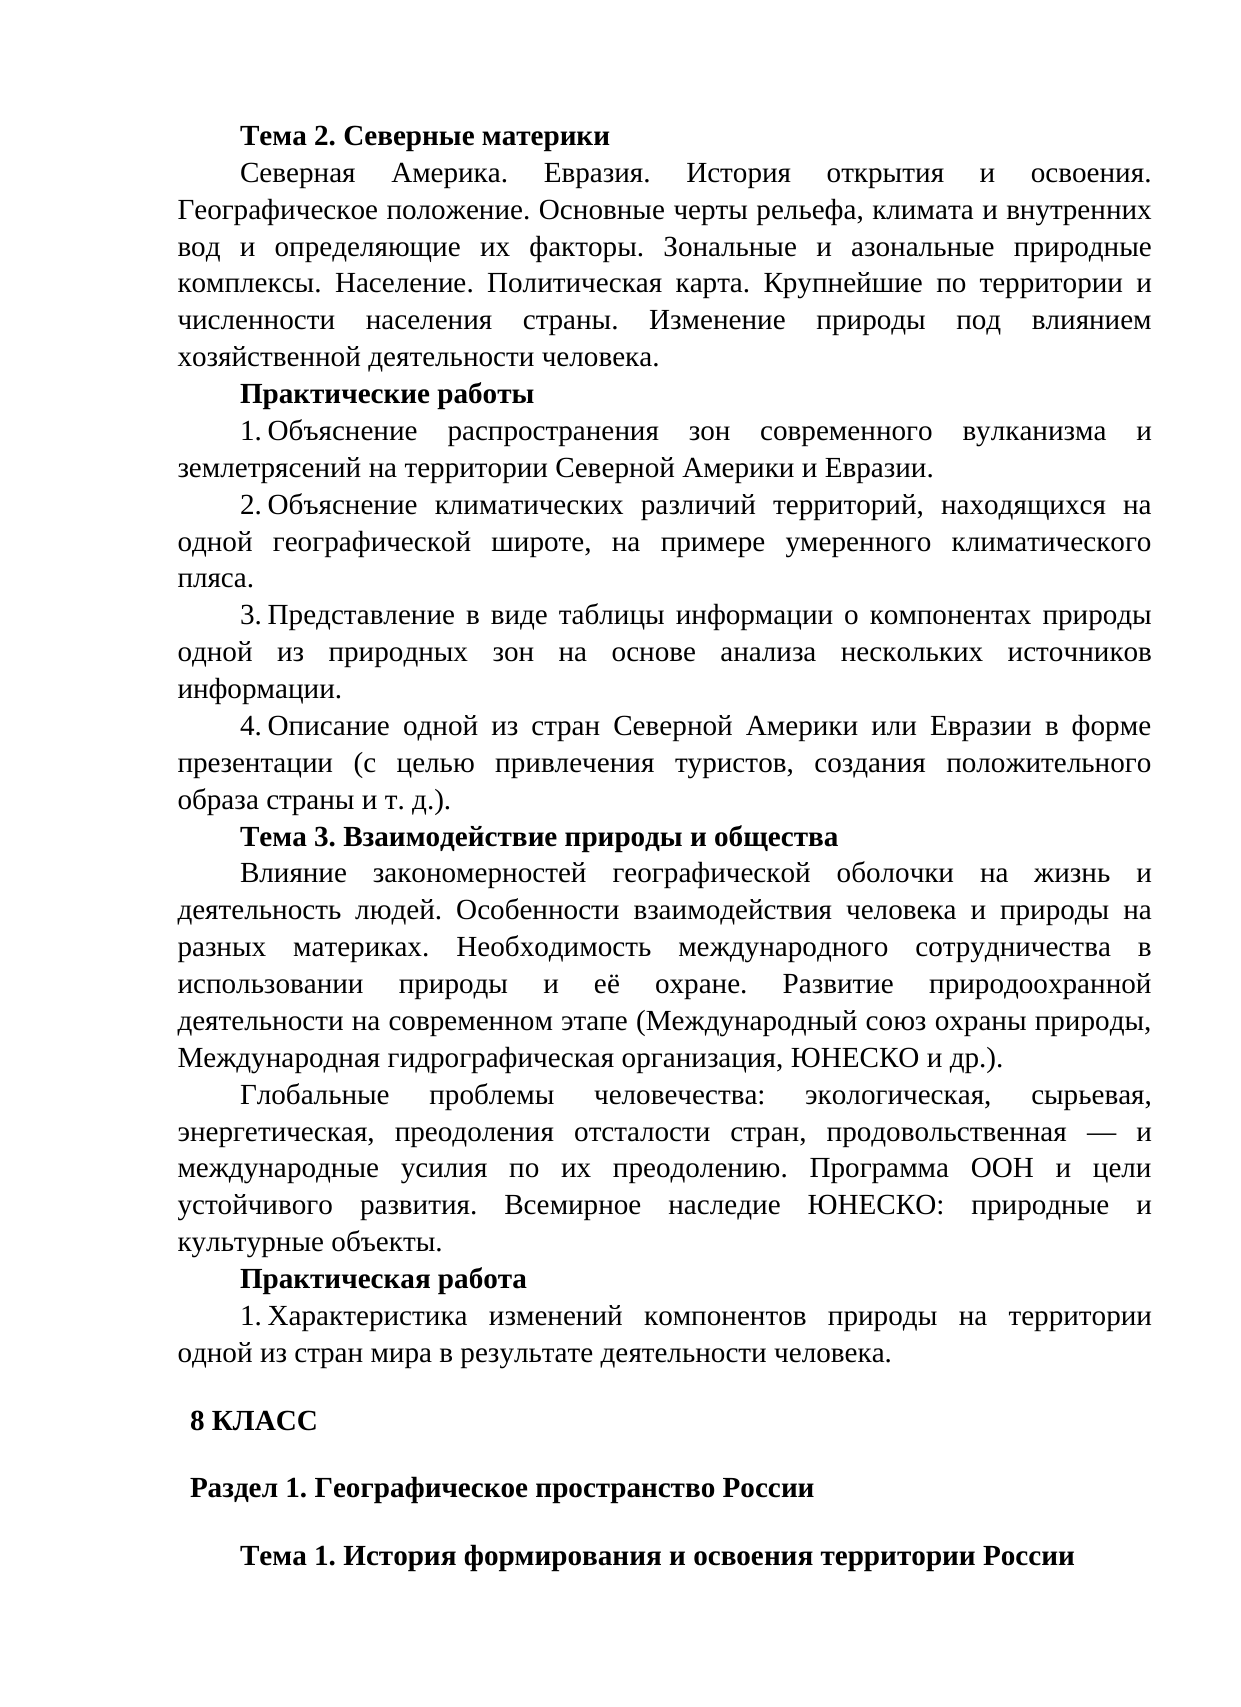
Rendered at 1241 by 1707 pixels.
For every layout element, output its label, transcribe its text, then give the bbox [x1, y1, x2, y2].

text Тема 3. Взаимодействие природы и общества [177, 819, 1152, 852]
text Глобальные проблемы человечества: экологическая, сырьевая, энергетическая, преодоления отсталости стран, продовольственная — и международные усилия по их преодолению. Программа ООН и цели устойчивого развития. Всемирное наследие ЮНЕСКО: природные и культурные объекты. [177, 1077, 1152, 1258]
text Влияние закономерностей географической оболочки на жизнь и деятельность людей. Особенности взаимодействия человека и природы на разных материках. Необходимость международного сотрудничества в использовании природы и её охране. Развитие природоохранной деятельности на современном этапе (Международный союз охраны природы, Международная гидрографическая организация, ЮНЕСКО и др.). [177, 856, 1152, 1073]
text Северная Америка. Евразия. История открытия и освоения. Географическое положение. Основные черты рельефа, климата и внутренних вод и определяющие их факторы. Зональные и азональные природные комплексы. Население. Политическая карта. Крупнейшие по территории и численности населения страны. Изменение природы под влиянием хозяйственной деятельности человека. [177, 155, 1152, 373]
text 3. Представление в виде таблицы информации о компонентах природы одной из природных зон на основе анализа нескольких источников информации. [177, 597, 1152, 705]
text 4. Описание одной из стран Северной Америки или Евразии в форме презентации (с целью привлечения туристов, создания положительного образа страны и т. д.). [177, 708, 1152, 815]
text 8 КЛАСС [190, 1403, 1152, 1436]
text 2. Объяснение климатических различий территорий, находящихся на одной географической широте, на примере умеренного климатического пляса. [177, 487, 1152, 594]
text Тема 1. История формирования и освоения территории России [177, 1538, 1152, 1571]
text 1. Характеристика изменений компонентов природы на территории одной из стран мира в результате деятельности человека. [177, 1298, 1152, 1368]
text Практические работы [177, 376, 1152, 410]
text Раздел 1. Географическое пространство России [190, 1470, 1152, 1504]
text 1. Объяснение распространения зон современного вулканизма и землетрясений на территории Северной Америки и Евразии. [177, 413, 1152, 483]
text Практическая работа [177, 1261, 1152, 1295]
text Тема 2. Северные материки [177, 118, 1152, 152]
